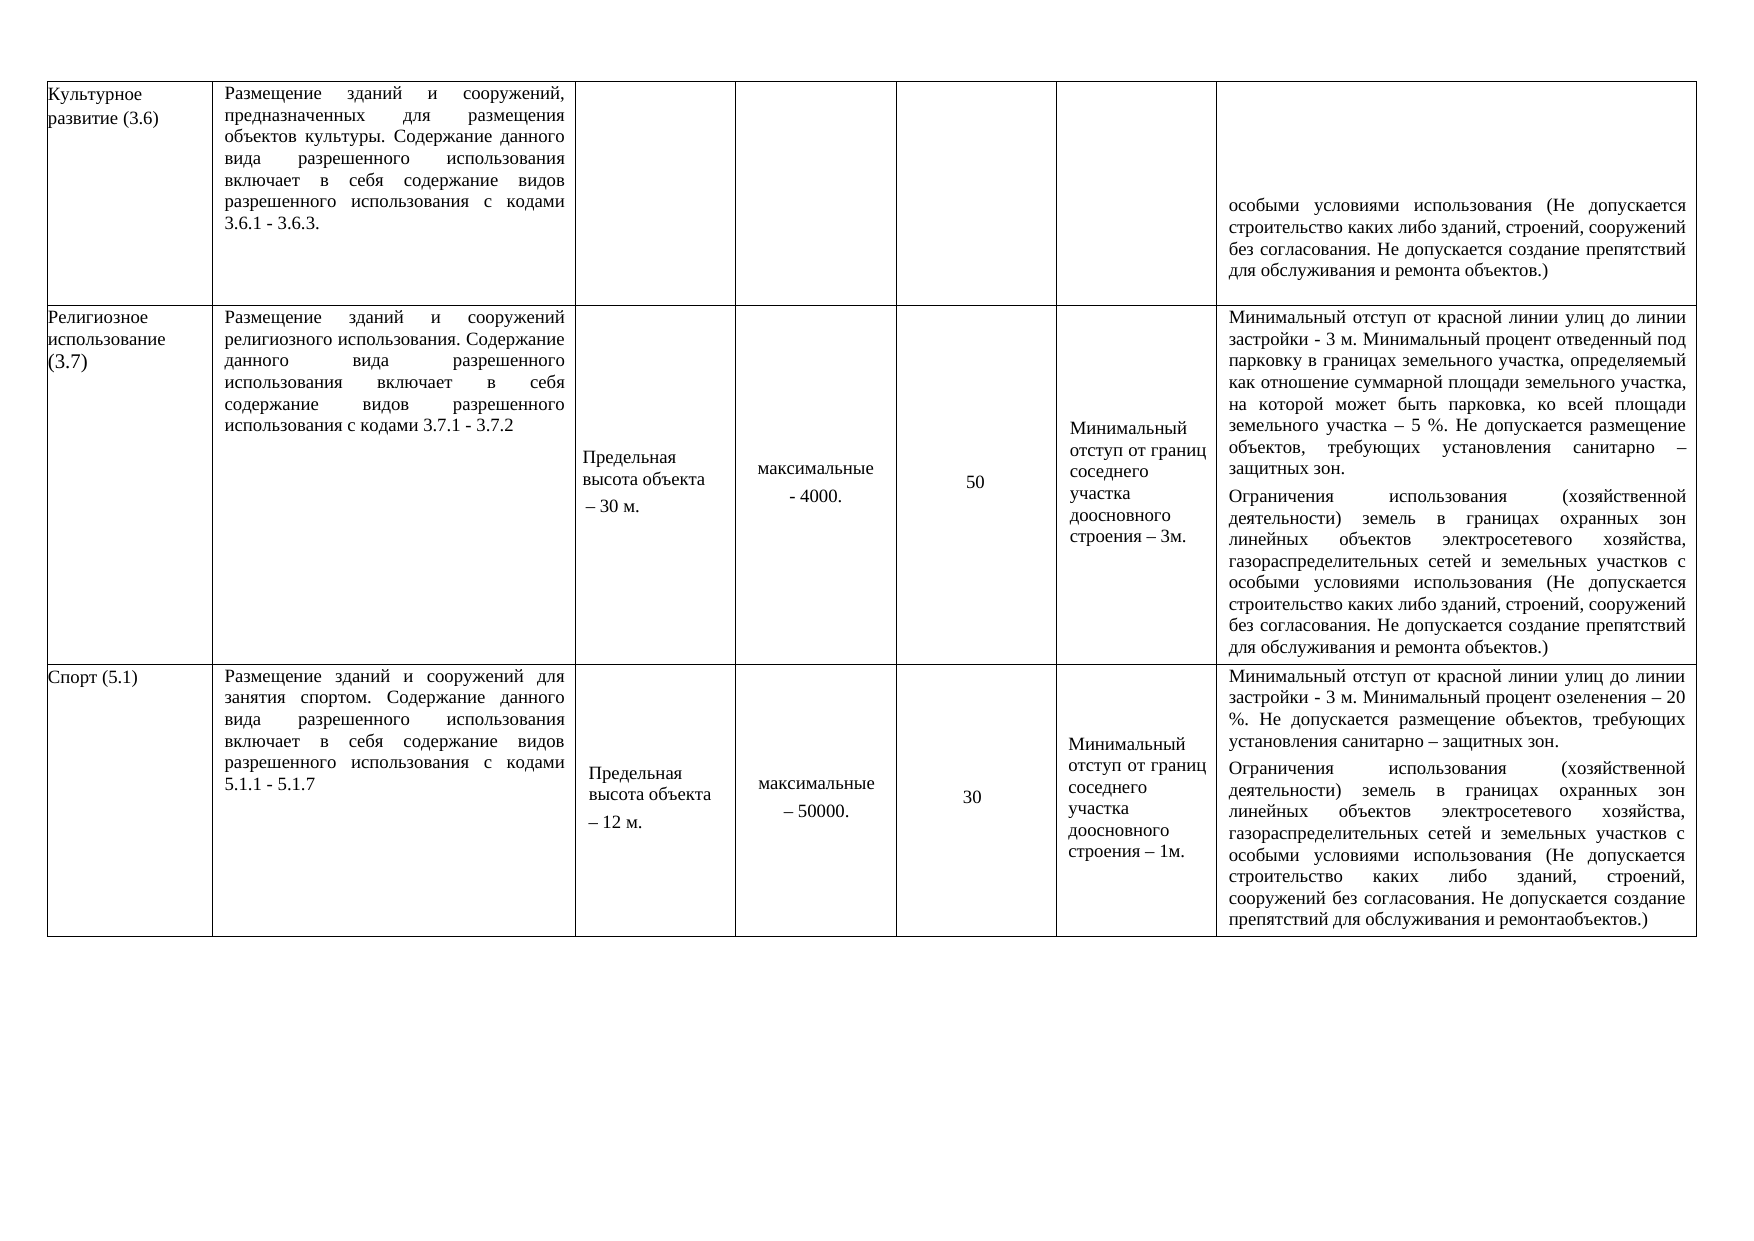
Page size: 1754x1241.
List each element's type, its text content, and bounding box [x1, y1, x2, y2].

table_cell Размещение зданий и сооружений религиозного использования. Содержание данного вида разрешенного использования включает в себя содержание видов разрешенного использования с кодами 3.7.1 - 3.7.2 [213, 306, 575, 664]
table_cell 30 [897, 665, 1056, 936]
table_cell Спорт (5.1) [48, 665, 212, 936]
table_cell Минимальный отступ от границ соседнего участка доосновного строения – 3м. [1057, 306, 1216, 664]
table_cell Религиозное использование (3.7) [48, 306, 212, 664]
table_cell Предельная высота объекта – 12 м. [576, 665, 735, 936]
table_cell максимальные - 4000. [736, 306, 896, 664]
table_cell Минимальный отступ от границ соседнего участка доосновного строения – 1м. [1057, 665, 1216, 936]
table_cell Минимальный отступ от красной линии улиц до линии застройки - 3 м. Минимальный процент озеленения – 20 %. Не допускается размещение объектов, требующих установления санитарно – защитных зон. Ограничения использования (хозяйственной деятельности) земель в границах охранных зон линейных объектов электросетевого хозяйства, газораспределительных сетей и земельных участков с особыми условиями использования (Не допускается строительство каких либо зданий, строений, сооружений без согласования. Не допускается создание препятствий для обслуживания и ремонтаобъектов.) [1217, 665, 1696, 936]
table_cell 50 [897, 306, 1056, 664]
table_cell максимальные – 50000. [736, 665, 896, 936]
table_cell Размещение зданий и сооружений для занятия спортом. Содержание данного вида разрешенного использования включает в себя содержание видов разрешенного использования с кодами 5.1.1 - 5.1.7 [213, 665, 575, 936]
table_cell Культурное развитие (3.6) [48, 82, 212, 305]
table_cell Размещение зданий и сооружений, предназначенных для размещения объектов культуры. Содержание данного вида разрешенного использования включает в себя содержание видов разрешенного использования с кодами 3.6.1 - 3.6.3. [213, 82, 575, 305]
table_cell Предельная высота объекта – 30 м. [576, 306, 735, 664]
